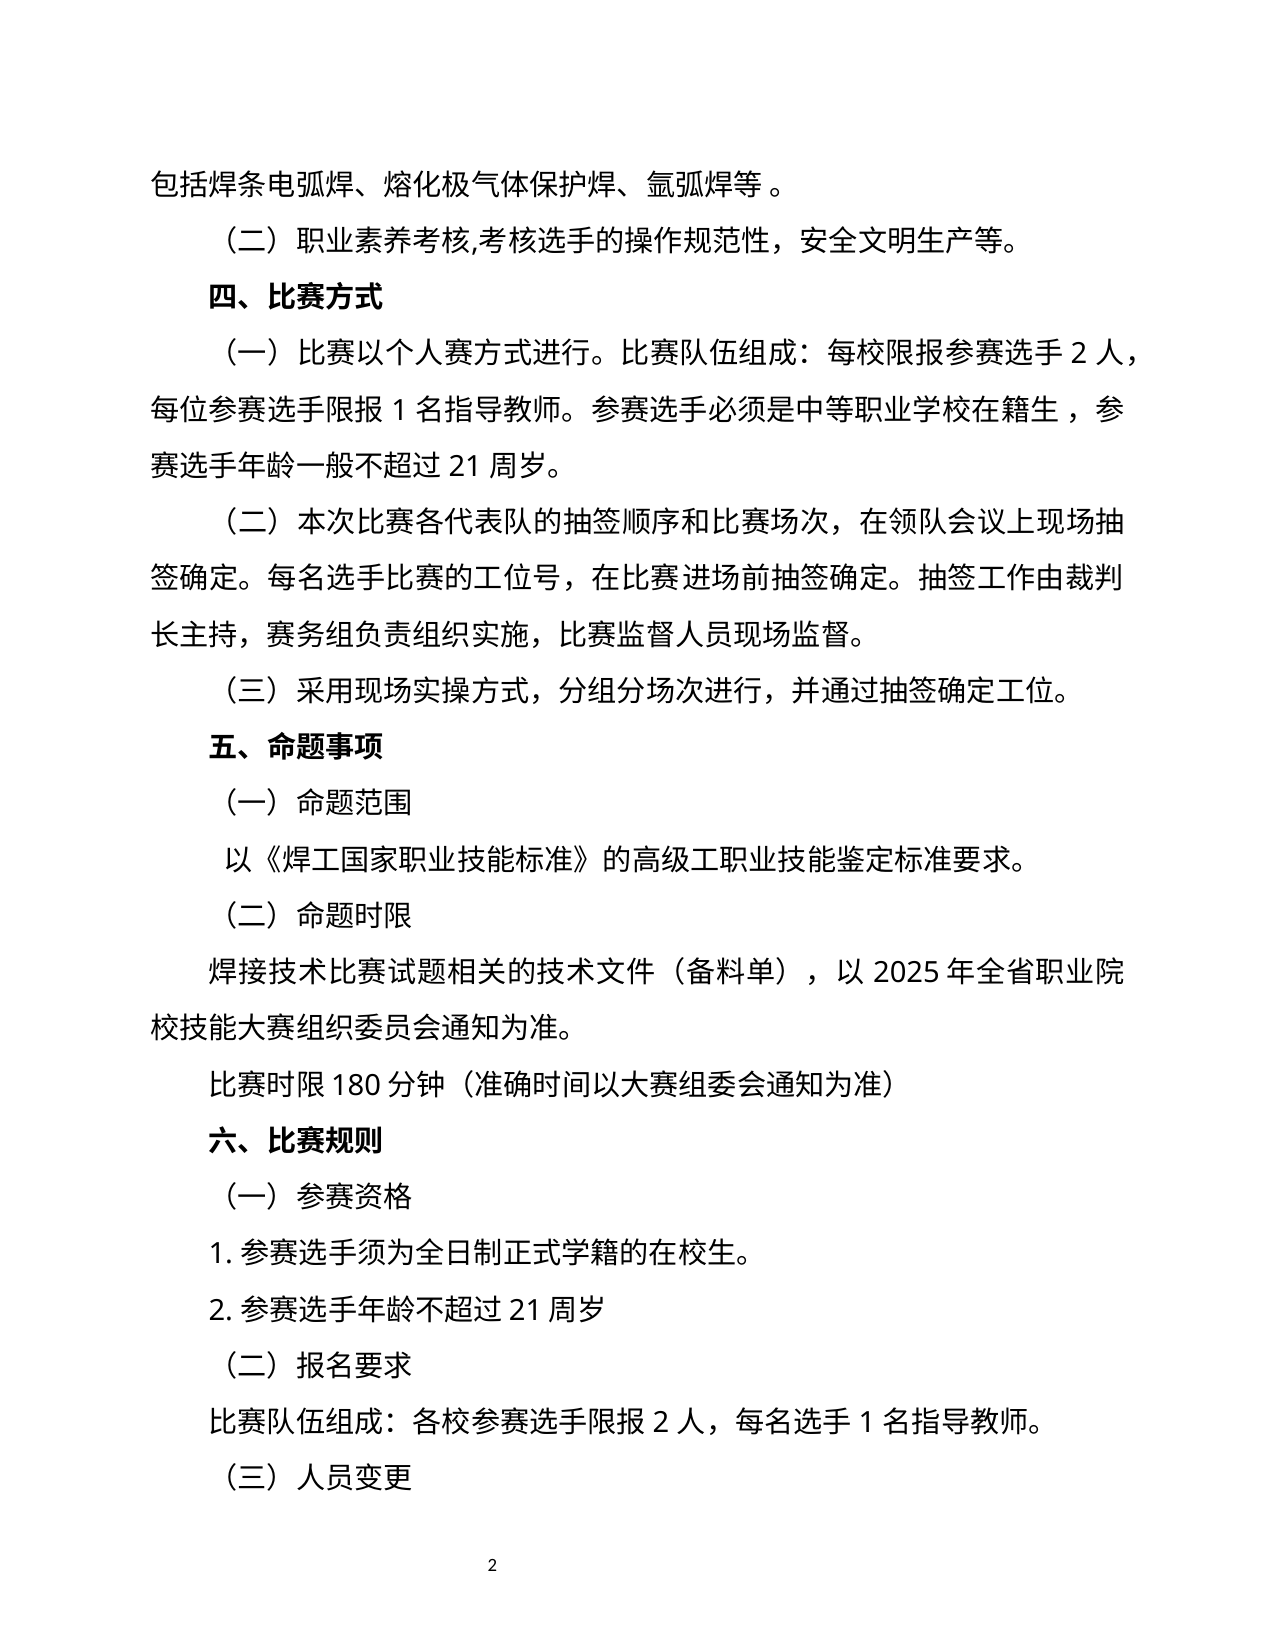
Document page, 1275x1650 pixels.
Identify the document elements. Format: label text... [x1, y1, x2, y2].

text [150, 150, 1125, 206]
text 比赛队伍组成：各校参赛选手限报 2 人，每名选手 1 名指导教师。 [150, 1387, 1125, 1444]
text （一）比赛以个人赛方式进行。比赛队伍组成：每校限报参赛选手 2 人，每位参赛选手限报 1 名指导教师。参赛选手必须是中等职业学校在籍生 ，参赛选手年龄一般不超过 21 周岁。 [150, 319, 1125, 487]
text 四、比赛方式 [150, 262, 1125, 319]
text 2. 参赛选手年龄不超过21周岁 [150, 1275, 1125, 1331]
text 焊接技术比赛试题相关的技术文件（备料单），以2025年全省职业院校技能大赛组织委员会通知为准。 [150, 937, 1125, 1050]
text （一）命题范围 [150, 769, 1125, 825]
text （三）人员变更 [150, 1444, 1125, 1500]
text （一）参赛资格 [150, 1162, 1125, 1219]
text 以《焊工国家职业技能标准》的高级工职业技能鉴定标准要求。 [150, 825, 1125, 881]
text 五、命题事项 [150, 712, 1125, 769]
text （二）报名要求 [150, 1331, 1125, 1387]
text 比赛时限180分钟（准确时间以大赛组委会通知为准） [150, 1050, 1125, 1106]
text （二）职业素养考核,考核选手的操作规范性，安全文明生产等。 [150, 206, 1125, 262]
text （二）本次比赛各代表队的抽签顺序和比赛场次，在领队会议上现场抽签确定。每名选手比赛的工位号，在比赛进场前抽签确定。抽签工作由裁判长主持，赛务组负责组织实施，比赛监督人员现场监督。 [150, 487, 1125, 656]
text （三）采用现场实操方式，分组分场次进行，并通过抽签确定工位。 [150, 656, 1125, 712]
text 1. 参赛选手须为全日制正式学籍的在校生。 [150, 1219, 1125, 1275]
text （二）命题时限 [150, 881, 1125, 937]
text 六、比赛规则 [150, 1106, 1125, 1162]
